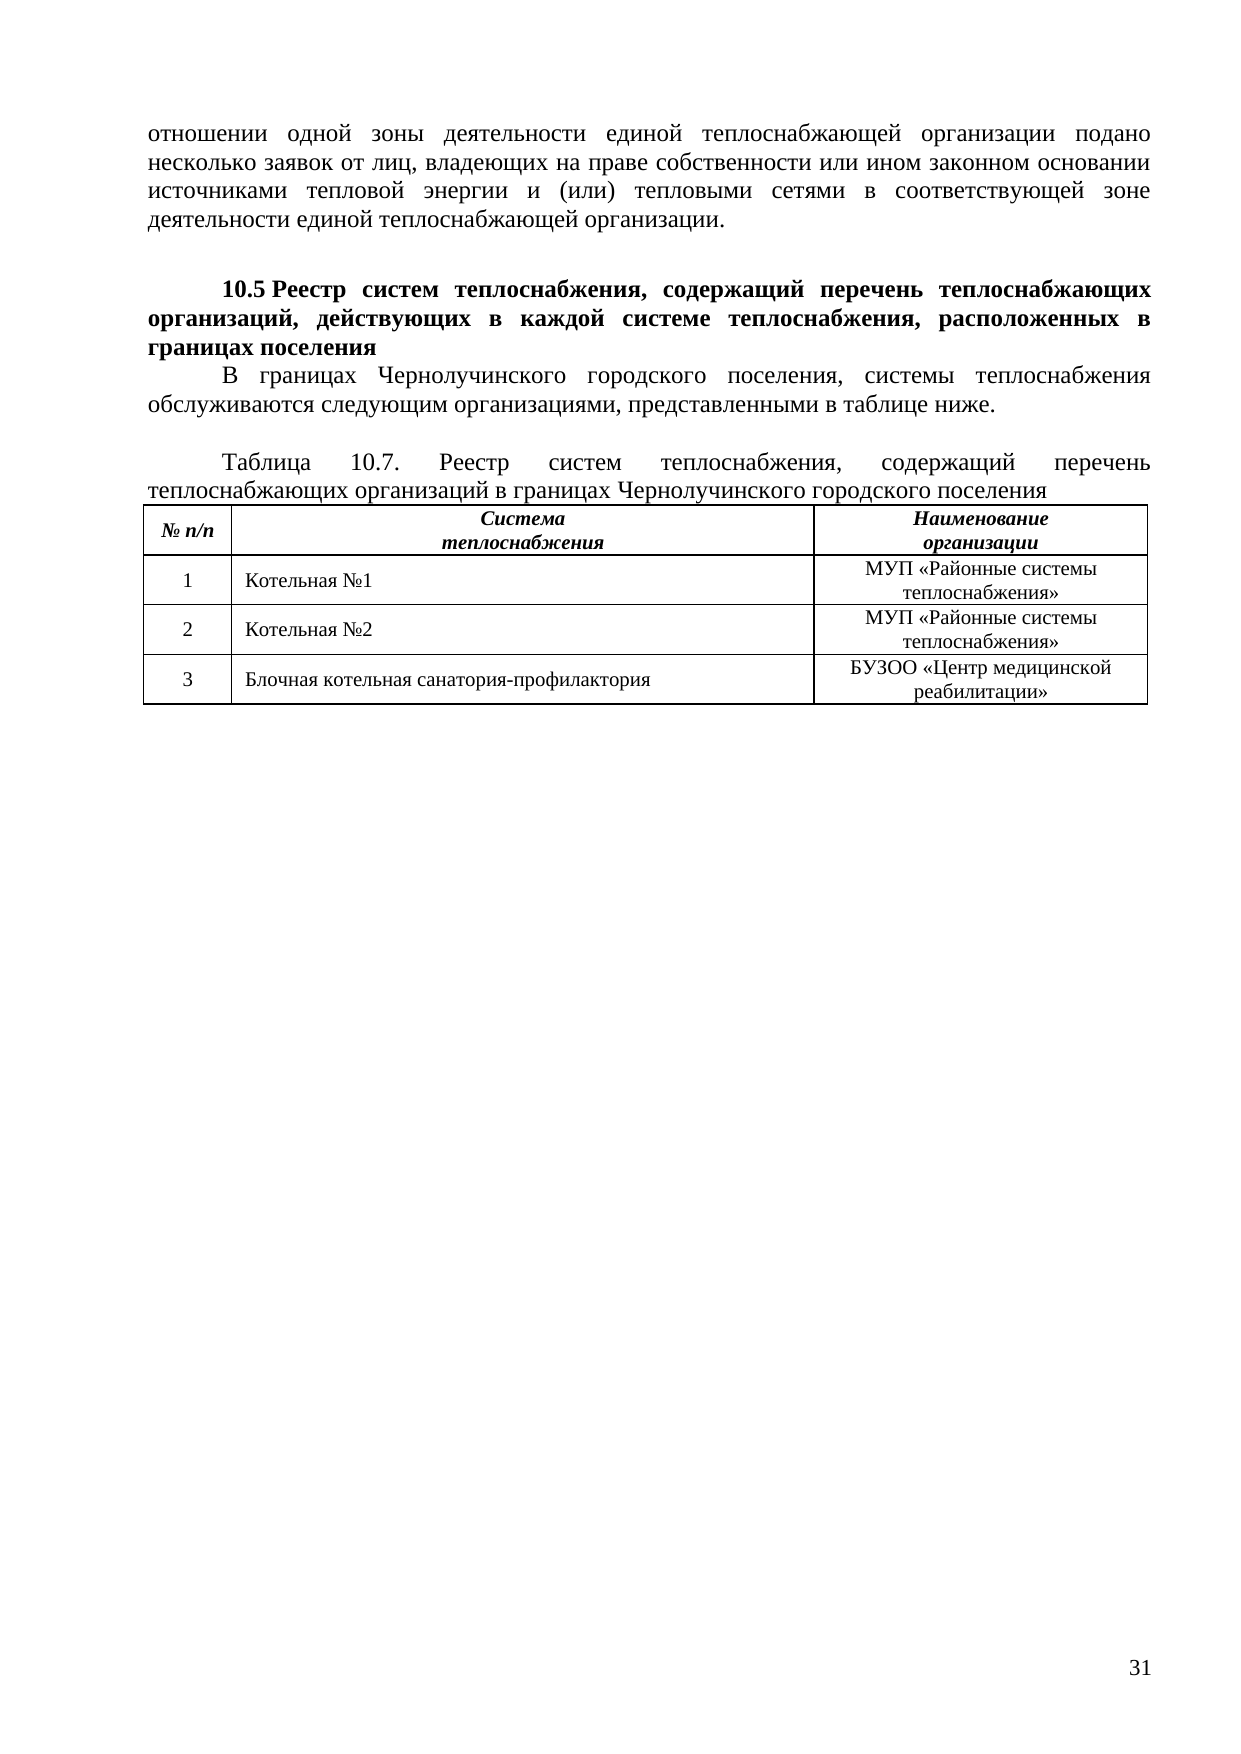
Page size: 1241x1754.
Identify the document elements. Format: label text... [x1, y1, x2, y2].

table_cell Блочная котельная санатория-профилактория [232, 655, 813, 703]
table_cell 3 [144, 655, 231, 703]
subtitle Реестр систем теплоснабжения, содержащий перечень теплоснабжающих организаций, действующих в каждой системе теплоснабжения, расположенных в границах поселения [148, 274, 1152, 361]
table_cell 1 [144, 556, 231, 604]
table_cell БУЗОО «Центр медицинской реабилитации» [815, 655, 1147, 703]
text В границах Чернолучинского городского поселения, системы теплоснабжения обслуживаются следующим организациями, представленными в таблице ниже. [148, 361, 1152, 418]
table_cell 2 [144, 605, 231, 653]
table_cell Котельная №2 [232, 605, 813, 653]
table_header Система теплоснабжения [232, 506, 813, 554]
table_header Наименование организации [815, 506, 1147, 554]
table_cell МУП «Районные системы теплоснабжения» [815, 605, 1147, 653]
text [148, 118, 1152, 233]
table_cell Котельная №1 [232, 556, 813, 604]
table_cell МУП «Районные системы теплоснабжения» [815, 556, 1147, 604]
table_header № п/п [144, 506, 231, 554]
